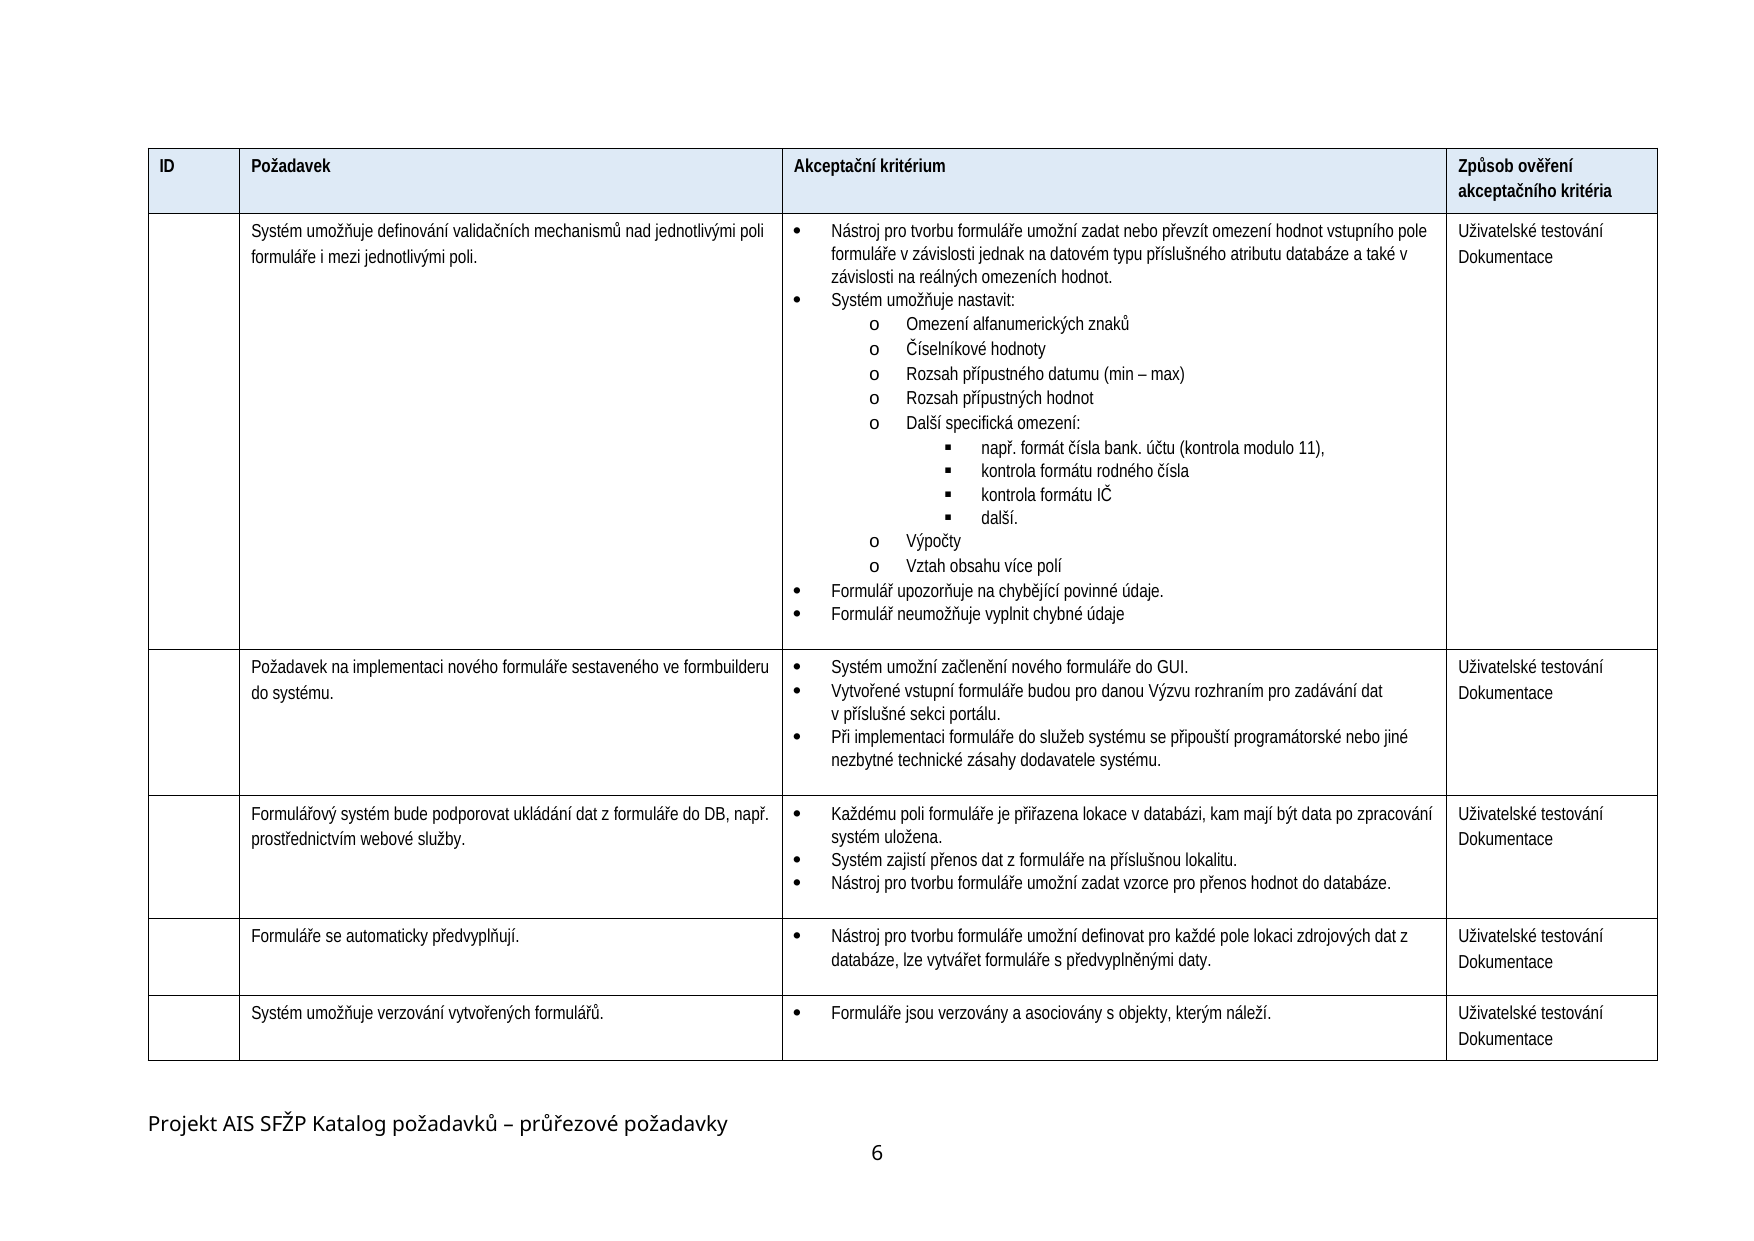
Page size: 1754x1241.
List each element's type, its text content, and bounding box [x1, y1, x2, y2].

table_cell Formulářový systém bude podporovat ukládání dat z formuláře do DB, např. prostřednictvím webové služby. [240, 796, 782, 918]
table_cell [149, 650, 239, 795]
table_cell Požadavek na implementaci nového formuláře sestaveného ve formbuilderu do systému. [240, 650, 782, 795]
table_cell Uživatelské testování Dokumentace [1447, 796, 1657, 918]
table_cell Každému poli formuláře je přiřazena lokace v databázi, kam mají být data po zpracování systém uložena. Systém zajistí přenos dat z formuláře na příslušnou lokalitu. Nástroj pro tvorbu formuláře umožní zadat vzorce pro přenos hodnot do databáze. [783, 796, 1446, 918]
table_cell Uživatelské testování Dokumentace [1447, 650, 1657, 795]
table_cell Nástroj pro tvorbu formuláře umožní zadat nebo převzít omezení hodnot vstupního pole formuláře v závislosti jednak na datovém typu příslušného atributu databáze a také v závislosti na reálných omezeních hodnot. Systém umožňuje nastavit: Omezení alfanumerických znaků Číselníkové hodnoty Rozsah přípustného datumu (min – max) Rozsah přípustných hodnot Další specifická omezení: např. formát čísla bank. účtu (kontrola modulo 11), kontrola formátu rodného čísla kontrola formátu IČ další. Výpočty Vztah obsahu více polí Formulář upozorňuje na chybějící povinné údaje. Formulář neumožňuje vyplnit chybné údaje [783, 214, 1446, 649]
table_cell Uživatelské testování Dokumentace [1447, 214, 1657, 649]
table_cell Uživatelské testování Dokumentace [1447, 996, 1657, 1060]
table_cell Formuláře jsou verzovány a asociovány s objekty, kterým náleží. [783, 996, 1446, 1060]
table_cell [149, 919, 239, 995]
table_header Akceptační kritérium [783, 149, 1446, 213]
table_cell [149, 996, 239, 1060]
table_cell Nástroj pro tvorbu formuláře umožní definovat pro každé pole lokaci zdrojových dat z databáze, lze vytvářet formuláře s předvyplněnými daty. [783, 919, 1446, 995]
table_cell Formuláře se automaticky předvyplňují. [240, 919, 782, 995]
table_header ID [149, 149, 239, 213]
table_header Požadavek [240, 149, 782, 213]
table_cell [149, 214, 239, 649]
table_cell Systém umožní začlenění nového formuláře do GUI. Vytvořené vstupní formuláře budou pro danou Výzvu rozhraním pro zadávání dat v příslušné sekci portálu. Při implementaci formuláře do služeb systému se připouští programátorské nebo jiné nezbytné technické zásahy dodavatele systému. [783, 650, 1446, 795]
table_cell Systém umožňuje definování validačních mechanismů nad jednotlivými poli formuláře i mezi jednotlivými poli. [240, 214, 782, 649]
table_header Způsob ověření akceptačního kritéria [1447, 149, 1657, 213]
table_cell Systém umožňuje verzování vytvořených formulářů. [240, 996, 782, 1060]
table_cell [149, 796, 239, 918]
table_cell Uživatelské testování Dokumentace [1447, 919, 1657, 995]
